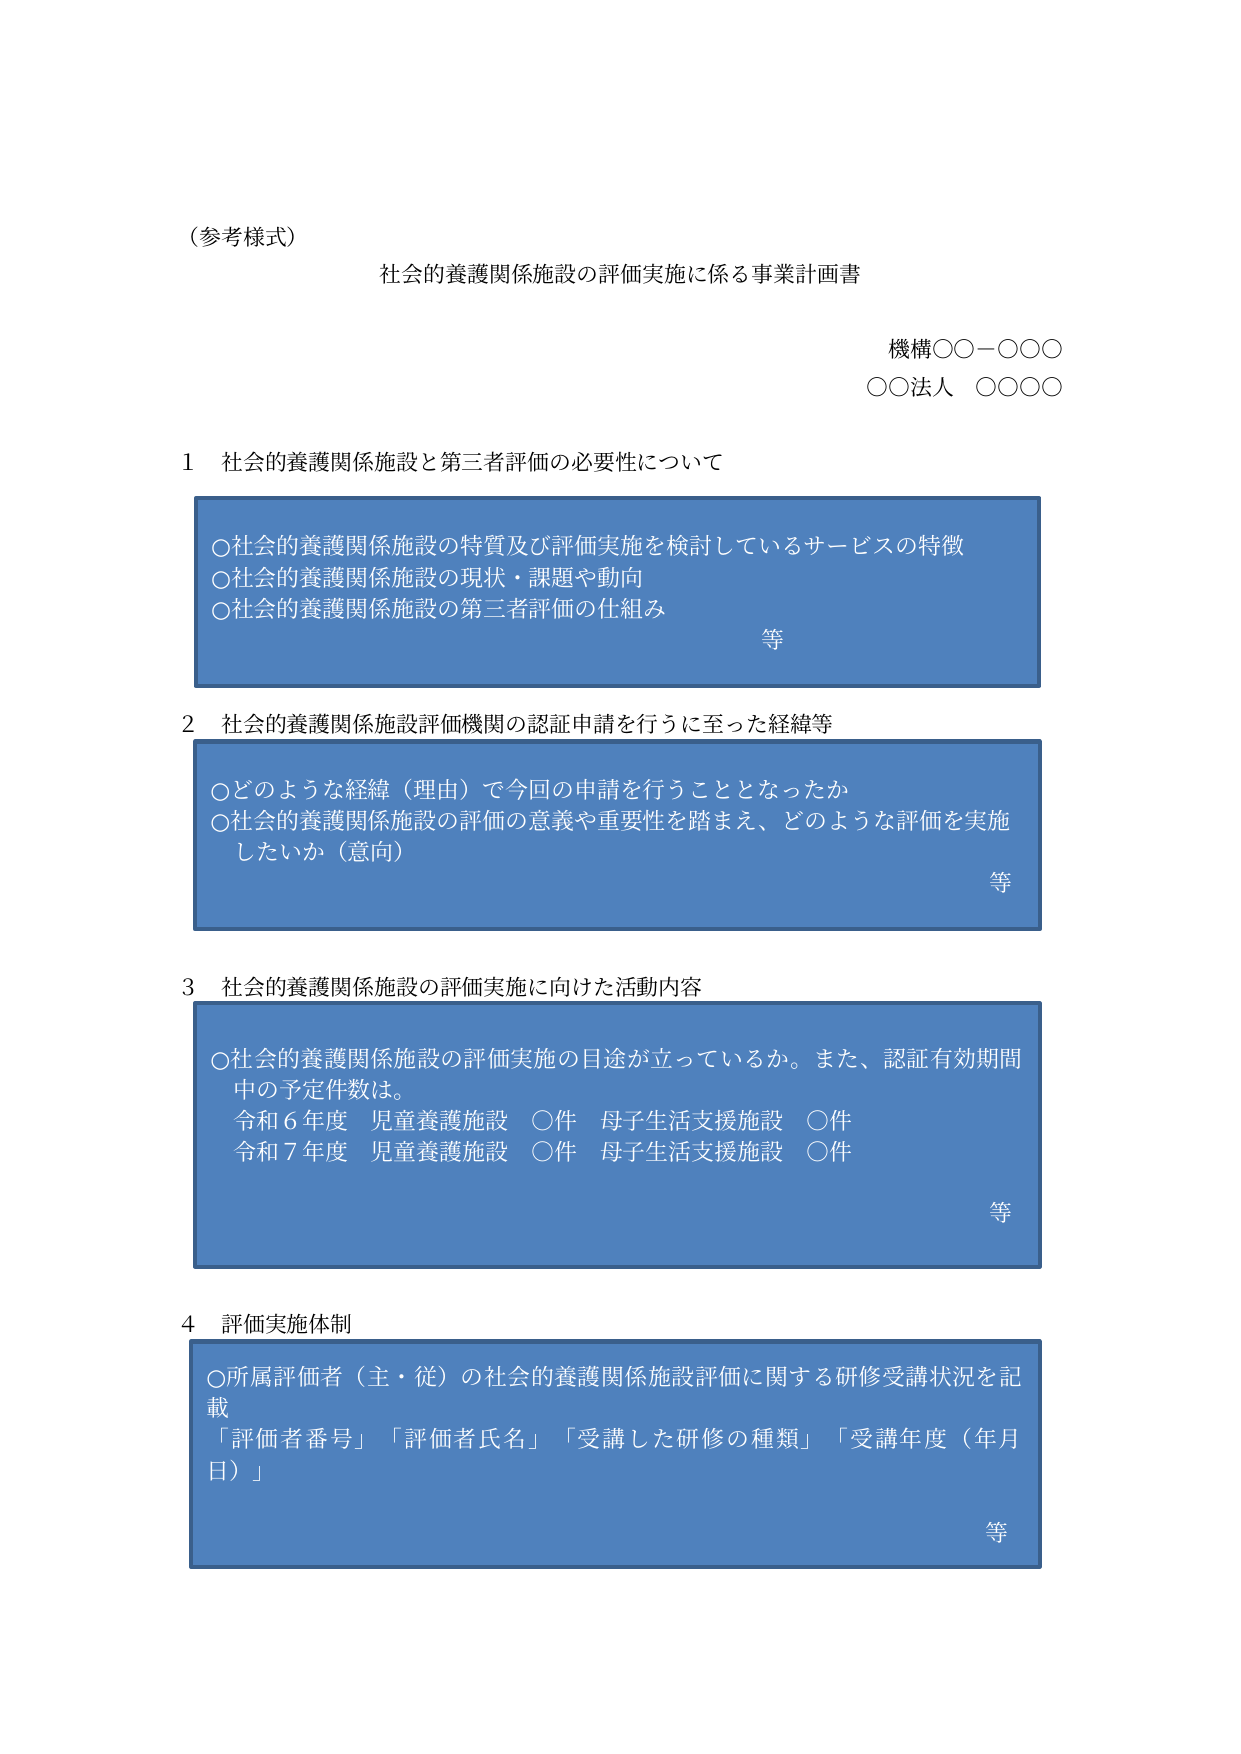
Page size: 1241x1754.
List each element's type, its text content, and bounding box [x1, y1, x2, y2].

text （参考様式） [177, 217, 1063, 254]
text ３ 社会的養護関係施設の評価実施に向けた活動内容 [177, 967, 1063, 1004]
text ４ 評価実施体制 [177, 1304, 1063, 1342]
text 社会的養護関係施設の評価実施に係る事業計画書 [177, 254, 1063, 292]
text １ 社会的養護関係施設と第三者評価の必要性について [177, 442, 1063, 479]
text ２ 社会的養護関係施設評価機関の認証申請を行うに至った経緯等 [177, 704, 1063, 742]
text 機構○○－○○○ [177, 329, 1063, 367]
text ○○法人 ○○○○ [177, 367, 1063, 404]
